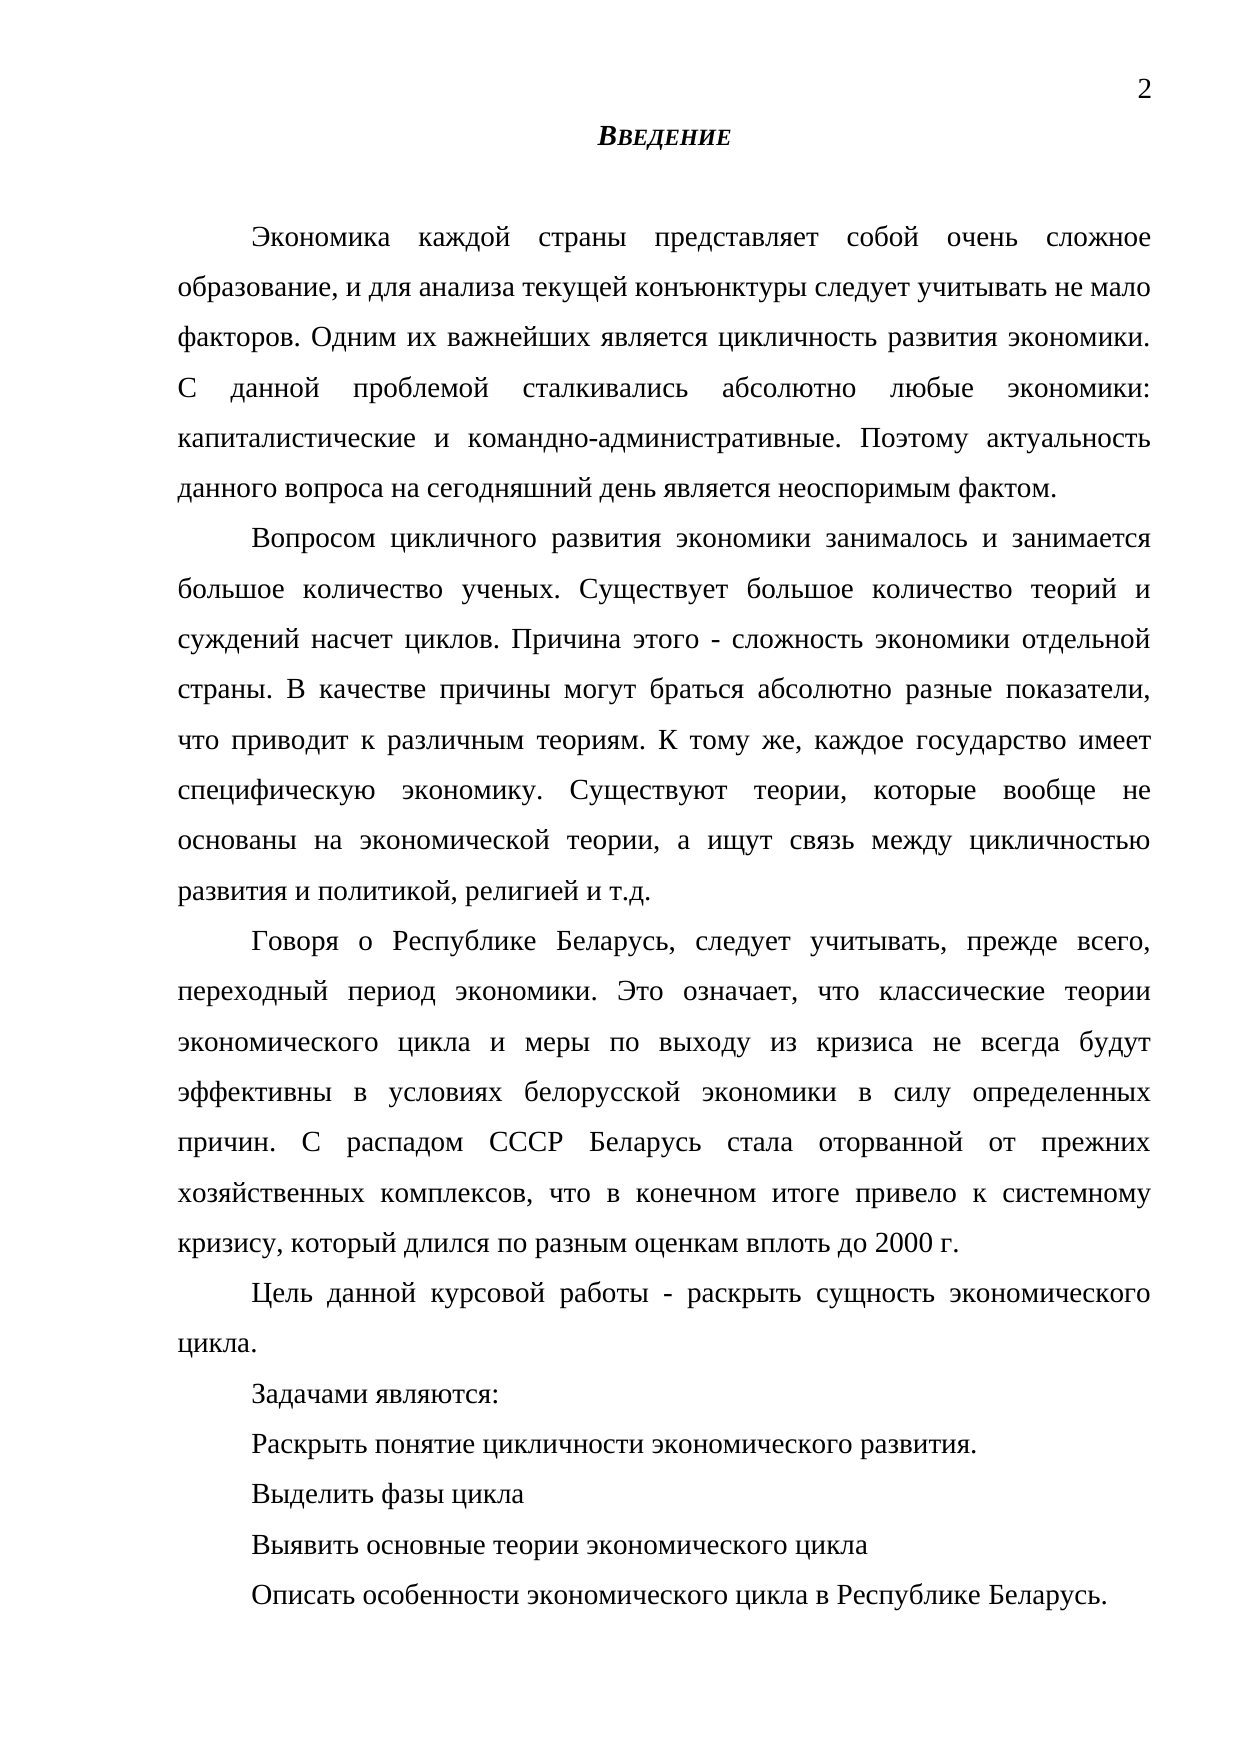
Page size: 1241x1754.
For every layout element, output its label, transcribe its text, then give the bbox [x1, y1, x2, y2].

text Говоря о Республике Беларусь, следует учитывать, прежде всего, переходный период экономики. Это означает, что классические теории экономического цикла и меры по выходу из кризиса не всегда будут эффективны в условиях белорусской экономики в силу определенных причин. С распадом СССР Беларусь стала оторванной от прежних хозяйственных комплексов, что в конечном итоге привело к системному кризису, который длился по разным оценкам вплоть до 2000 г. [177, 923, 1152, 1258]
text Вопросом цикличного развития экономики занималось и занимается большое количество ученых. Существует большое количество теорий и суждений насчет циклов. Причина этого - сложность экономики отдельной страны. В качестве причины могут браться абсолютно разные показатели, что приводит к различным теориям. К тому же, каждое государство имеет специфическую экономику. Существуют теории, которые вообще не основаны на экономической теории, а ищут связь между цикличностью развития и политикой, религией и т.д. [177, 521, 1152, 906]
text Описать особенности экономического цикла в Республике Беларусь. [177, 1577, 1152, 1611]
subtitle Введение [177, 118, 1152, 152]
text Цель данной курсовой работы - раскрыть сущность экономического цикла. [177, 1275, 1152, 1359]
text Задачами являются: [177, 1376, 1152, 1409]
text Раскрыть понятие цикличности экономического развития. [177, 1426, 1152, 1460]
text Выявить основные теории экономического цикла [177, 1527, 1152, 1560]
text Экономика каждой страны представляет собой очень сложное образование, и для анализа текущей конъюнктуры следует учитывать не мало факторов. Одним их важнейших является цикличность развития экономики. С данной проблемой сталкивались абсолютно любые экономики: капиталистические и командно-административные. Поэтому актуальность данного вопроса на сегодняшний день является неоспоримым фактом. [177, 219, 1152, 504]
text Выделить фазы цикла [177, 1477, 1152, 1510]
